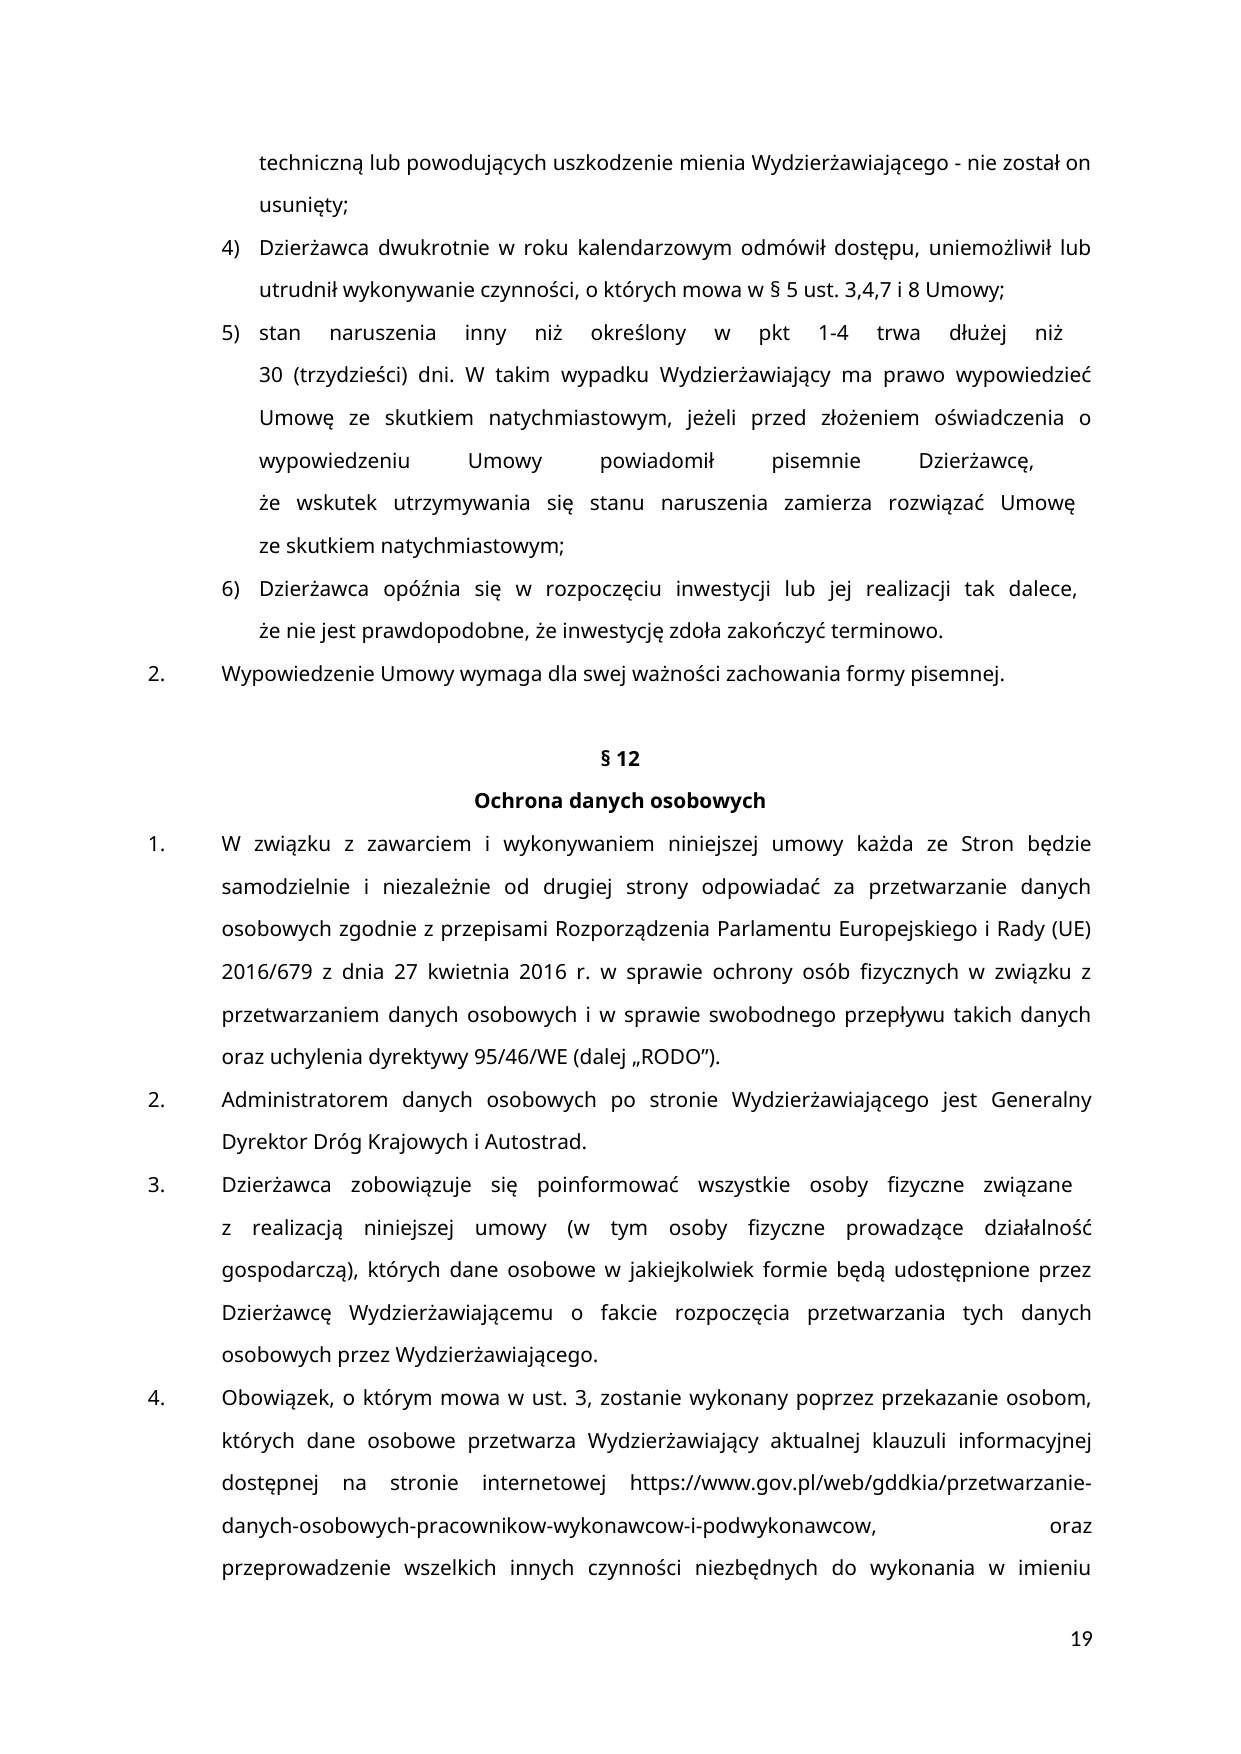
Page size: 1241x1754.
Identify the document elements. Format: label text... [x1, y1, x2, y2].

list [148, 1383, 1093, 1582]
list W związku z zawarciem i wykonywaniem niniejszej umowy każda ze Stron będzie samodzielnie i niezależnie od drugiej strony odpowiadać za przetwarzanie danych osobowych zgodnie z przepisami Rozporządzenia Parlamentu Europejskiego i Rady (UE) 2016/679 z dnia 27 kwietnia 2016 r. w sprawie ochrony osób fizycznych w związku z przetwarzaniem danych osobowych i w sprawie swobodnego przepływu takich danych oraz uchylenia dyrektywy 95/46/WE (dalej „RODO”). [148, 829, 1093, 1071]
list Dzierżawca opóźnia się w rozpoczęciu inwestycji lub jej realizacji tak dalece, że nie jest prawdopodobne, że inwestycję zdoła zakończyć terminowo. [221, 574, 1093, 645]
list stan naruszenia inny niż określony w pkt 1-4 trwa dłużej niż 30 (trzydzieści) dni. W takim wypadku Wydzierżawiający ma prawo wypowiedzieć Umowę ze skutkiem natychmiastowym, jeżeli przed złożeniem oświadczenia o wypowiedzeniu Umowy powiadomił pisemnie Dzierżawcę, że wskutek utrzymywania się stanu naruszenia zamierza rozwiązać Umowę ze skutkiem natychmiastowym; [221, 318, 1093, 559]
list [221, 148, 1093, 219]
list Ochrona danych osobowych [148, 787, 1093, 815]
list Dzierżawca dwukrotnie w roku kalendarzowym odmówił dostępu, uniemożliwił lub utrudnił wykonywanie czynności, o których mowa w § 5 ust. 3,4,7 i 8 Umowy; [221, 233, 1093, 304]
list Wypowiedzenie Umowy wymaga dla swej ważności zachowania formy pisemnej. [148, 659, 1093, 687]
list Dzierżawca zobowiązuje się poinformować wszystkie osoby fizyczne związane z realizacją niniejszej umowy (w tym osoby fizyczne prowadzące działalność gospodarczą), których dane osobowe w jakiejkolwiek formie będą udostępnione przez Dzierżawcę Wydzierżawiającemu o fakcie rozpoczęcia przetwarzania tych danych osobowych przez Wydzierżawiającego. [148, 1170, 1093, 1369]
list § 12 [148, 744, 1093, 772]
list Administratorem danych osobowych po stronie Wydzierżawiającego jest Generalny Dyrektor Dróg Krajowych i Autostrad. [148, 1085, 1093, 1156]
